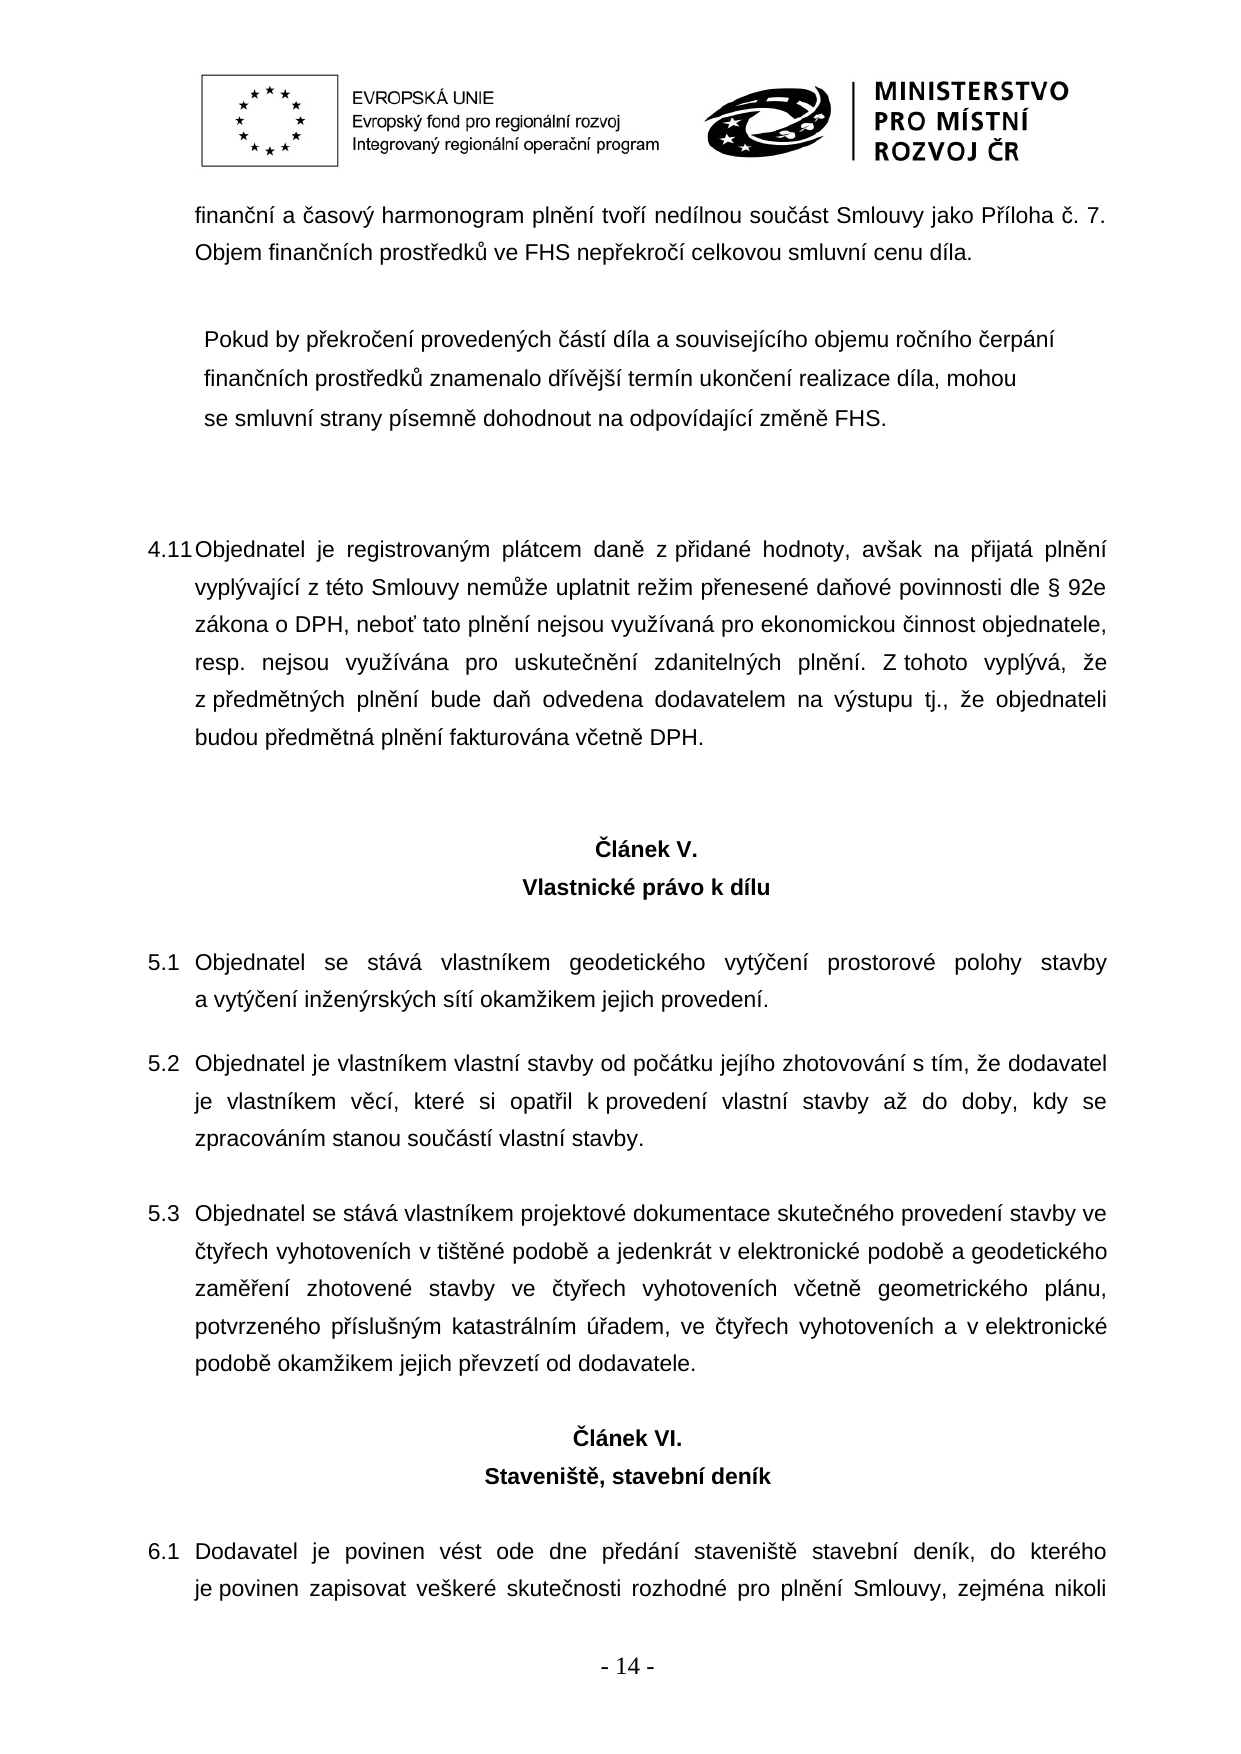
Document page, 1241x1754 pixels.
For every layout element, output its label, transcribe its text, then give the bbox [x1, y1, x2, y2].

text Staveniště, stavební deník [148, 1452, 1107, 1489]
picture [158, 44, 1097, 191]
text Článek VI. [148, 1414, 1107, 1452]
text Vlastnické právo k dílu [185, 863, 1107, 900]
list Objednatel je vlastníkem vlastní stavby od počátku jejího zhotovování s tím, že dodavatel je vlastníkem věcí, které si opatřil k provedení vlastní stavby až do doby, kdy se zpracováním stanou součástí vlastní stavby. [148, 1039, 1107, 1152]
list Objednatel se stává vlastníkem projektové dokumentace skutečného provedení stavby ve čtyřech vyhotoveních v tištěné podobě a jedenkrát v elektronické podobě a geodetického zaměření zhotovené stavby ve čtyřech vyhotoveních včetně geometrického plánu, potvrzeného příslušným katastrálním úřadem, ve čtyřech vyhotoveních a v elektronické podobě okamžikem jejich převzetí od dodavatele. [148, 1189, 1107, 1377]
list Objednatel je registrovaným plátcem daně z přidané hodnoty, avšak na přijatá plnění vyplývající z této Smlouvy nemůže uplatnit režim přenesené daňové povinnosti dle § 92e zákona o DPH, neboť tato plnění nejsou využívaná pro ekonomickou činnost objednatele, resp. nejsou využívána pro uskutečnění zdanitelných plnění. Z tohoto vyplývá, že z předmětných plnění bude daň odvedena dodavatelem na výstupu tj., že objednateli budou předmětná plnění fakturována včetně DPH. [148, 525, 1107, 750]
text Pokud by překročení provedených částí díla a souvisejícího objemu ročního čerpání finančních prostředků znamenalo dřívější termín ukončení realizace díla, mohou se smluvní strany písemně dohodnout na odpovídající změně FHS. [204, 326, 1107, 431]
text Článek V. [185, 825, 1107, 863]
list Objednatel se stává vlastníkem geodetického vytýčení prostorové polohy stavby a vytýčení inženýrských sítí okamžikem jejich provedení. [148, 938, 1107, 1013]
